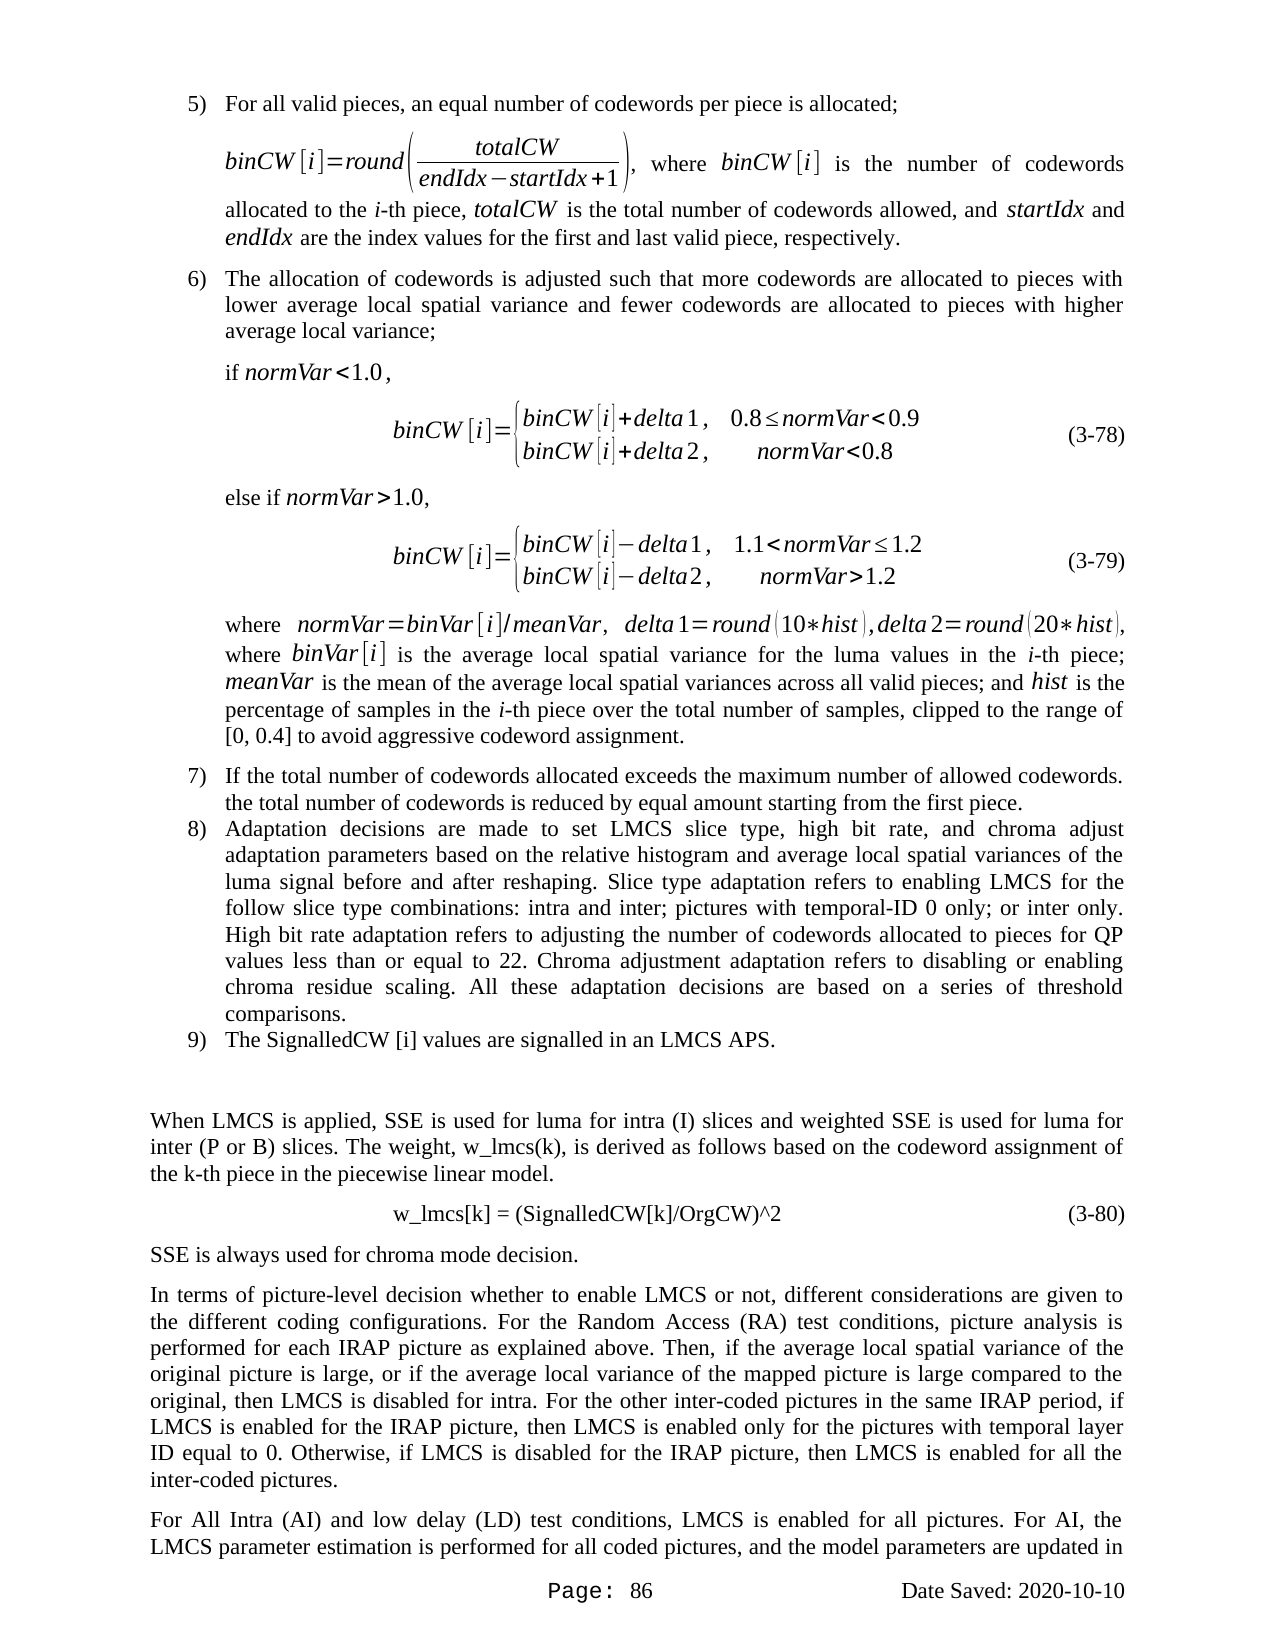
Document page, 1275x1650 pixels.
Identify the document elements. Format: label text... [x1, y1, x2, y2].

text When LMCS is applied, SSE is used for luma for intra (I) slices and weighted SSE is used for luma for inter (P or B) slices. The weight, w_lmcs(k), is derived as follows based on the codeword assignment of the k-th piece in the piecewise linear model. [150, 1107, 1125, 1186]
list For all valid pieces, an equal number of codewords per piece is allocated; [187, 90, 1125, 116]
text (3-78) [225, 400, 1125, 469]
text , where is the number of codewords allocated to the i-th piece, is the total number of codewords allowed, and and are the index values for the first and last valid piece, respectively. [225, 131, 1125, 251]
text In terms of picture-level decision whether to enable LMCS or not, different considerations are given to the different coding configurations. For the Random Access (RA) test conditions, picture analysis is performed for each IRAP picture as explained above. Then, if the average local spatial variance of the original picture is large, or if the average local variance of the mapped picture is large compared to the original, then LMCS is disabled for intra. For the other inter-coded pictures in the same IRAP period, if LMCS is enabled for the IRAP picture, then LMCS is enabled only for the pictures with temporal layer ID equal to 0. Otherwise, if LMCS is disabled for the IRAP picture, then LMCS is enabled for all the inter-coded pictures. [150, 1281, 1125, 1492]
list The allocation of codewords is adjusted such that more codewords are allocated to pieces with lower average local spatial variance and fewer codewords are allocated to pieces with higher average local variance; [187, 265, 1125, 344]
text SSE is always used for chroma mode decision. [150, 1241, 1125, 1267]
list If the total number of codewords allocated exceeds the maximum number of allowed codewords. the total number of codewords is reduced by equal amount starting from the first piece. [187, 762, 1125, 815]
text (3-79) [225, 525, 1125, 595]
text if [225, 358, 1125, 386]
list The SignalledCW [i] values are signalled in an LMCS APS. [187, 1026, 1125, 1052]
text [150, 1506, 1125, 1559]
list Adaptation decisions are made to set LMCS slice type, high bit rate, and chroma adjust adaptation parameters based on the relative histogram and average local spatial variances of the luma signal before and after reshaping. Slice type adaptation refers to enabling LMCS for the follow slice type combinations: intra and inter; pictures with temporal-ID 0 only; or inter only. High bit rate adaptation refers to adjusting the number of codewords allocated to pieces for QP values less than or equal to 22. Chroma adjustment adaptation refers to disabling or enabling chroma residue scaling. All these adaptation decisions are based on a series of threshold comparisons. [187, 815, 1125, 1026]
text else if , [225, 483, 1125, 511]
text w_lmcs[k] = (SignalledCW[k]/OrgCW)^2 (3-80) [150, 1200, 1125, 1227]
text where , , where is the average local spatial variance for the luma values in the i-th piece; is the mean of the average local spatial variances across all valid pieces; and is the percentage of samples in the i-th piece over the total number of samples, clipped to the range of [0, 0.4] to avoid aggressive codeword assignment. [225, 609, 1125, 748]
